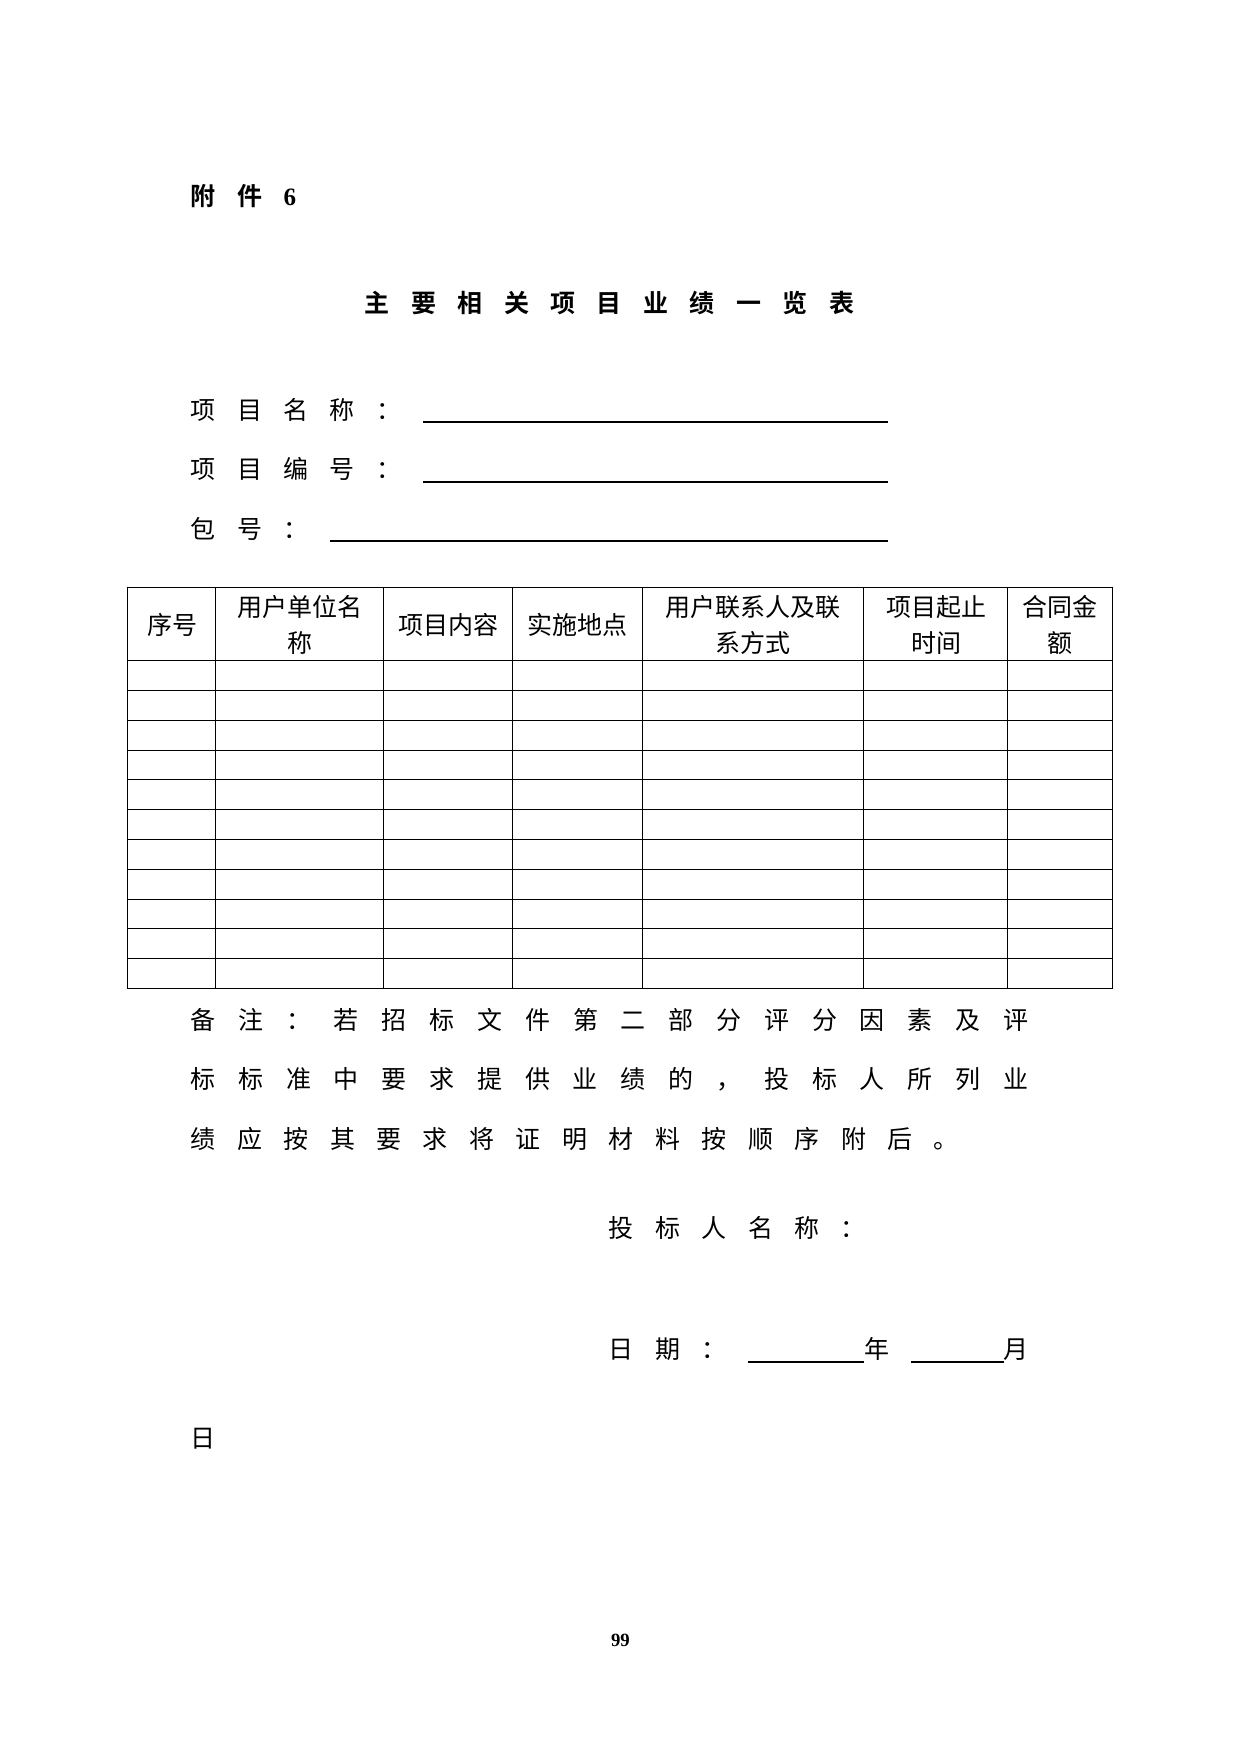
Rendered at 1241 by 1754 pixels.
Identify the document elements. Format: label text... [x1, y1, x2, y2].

table_cell [1008, 900, 1112, 928]
table_header 序号 [128, 588, 215, 660]
table_cell [1008, 959, 1112, 988]
table_cell [384, 691, 512, 720]
table_cell [384, 780, 512, 809]
table_cell [643, 929, 863, 958]
text 包号： [190, 498, 1050, 557]
table_cell [513, 691, 642, 720]
table_cell [1008, 751, 1112, 779]
table_cell [1008, 780, 1112, 809]
table_cell [513, 900, 642, 928]
table_header 项目起止时间 [864, 588, 1007, 660]
table_cell [513, 780, 642, 809]
table_cell [513, 751, 642, 779]
table_cell [864, 780, 1007, 809]
table_cell [1008, 929, 1112, 958]
table_cell [864, 929, 1007, 958]
table_cell [216, 661, 383, 690]
table_cell [128, 780, 215, 809]
table_header 用户联系人及联系方式 [643, 588, 863, 660]
text 备注：若招标文件第二部分评分因素及评标标准中要求提供业绩的，投标人所列业绩应按其要求将证明材料按顺序附后。 [190, 989, 1050, 1167]
table_cell [864, 959, 1007, 988]
table_cell [643, 751, 863, 779]
table_cell [643, 721, 863, 749]
table_cell [643, 959, 863, 988]
table_cell [643, 810, 863, 839]
table_cell [384, 751, 512, 779]
table_header 项目内容 [384, 588, 512, 660]
table_cell [128, 959, 215, 988]
table_cell [864, 691, 1007, 720]
table_cell [864, 810, 1007, 839]
table_cell [216, 870, 383, 898]
table_cell [216, 929, 383, 958]
table_cell [384, 900, 512, 928]
table_cell [216, 959, 383, 988]
table_cell [216, 810, 383, 839]
table_cell [513, 840, 642, 869]
table_cell [643, 780, 863, 809]
table_cell [1008, 840, 1112, 869]
table_cell [384, 840, 512, 869]
table_cell [513, 870, 642, 898]
table_cell [864, 870, 1007, 898]
table_cell [128, 721, 215, 749]
table_cell [128, 810, 215, 839]
table_cell [864, 721, 1007, 749]
table_cell [513, 959, 642, 988]
text 主要相关项目业绩一览表 [190, 272, 1050, 331]
table_cell [864, 840, 1007, 869]
table_cell [216, 840, 383, 869]
text 项目编号： [190, 438, 1050, 498]
table_cell [384, 810, 512, 839]
table_cell [128, 870, 215, 898]
table_cell [643, 840, 863, 869]
table_cell [513, 810, 642, 839]
table_cell [1008, 870, 1112, 898]
table_cell [1008, 661, 1112, 690]
table_cell [128, 929, 215, 958]
table_cell [643, 870, 863, 898]
table_header 合同金额 [1008, 588, 1112, 660]
text 投标人名称： [190, 1197, 1050, 1256]
table_cell [864, 661, 1007, 690]
table_cell [864, 751, 1007, 779]
text 项目名称： [190, 379, 1050, 438]
table_cell [643, 661, 863, 690]
table_cell [1008, 721, 1112, 749]
table_cell [128, 751, 215, 779]
table_cell [513, 929, 642, 958]
table_header 实施地点 [513, 588, 642, 660]
table_cell [216, 780, 383, 809]
table_cell [513, 721, 642, 749]
table_header 用户单位名称 [216, 588, 383, 660]
table_cell [384, 929, 512, 958]
table_cell [384, 661, 512, 690]
table_cell [643, 900, 863, 928]
text 日期： 年 月 日 [190, 1318, 1050, 1467]
table_cell [128, 691, 215, 720]
table_cell [513, 661, 642, 690]
table_cell [384, 721, 512, 749]
table_cell [864, 900, 1007, 928]
table_cell [1008, 691, 1112, 720]
table_cell [643, 691, 863, 720]
table_cell [384, 959, 512, 988]
text 附件6 [190, 164, 1050, 224]
table_cell [216, 721, 383, 749]
table_cell [216, 900, 383, 928]
table_cell [128, 661, 215, 690]
table_cell [128, 900, 215, 928]
table_cell [384, 870, 512, 898]
table_cell [216, 691, 383, 720]
table_cell [1008, 810, 1112, 839]
table_cell [128, 840, 215, 869]
table_cell [216, 751, 383, 779]
